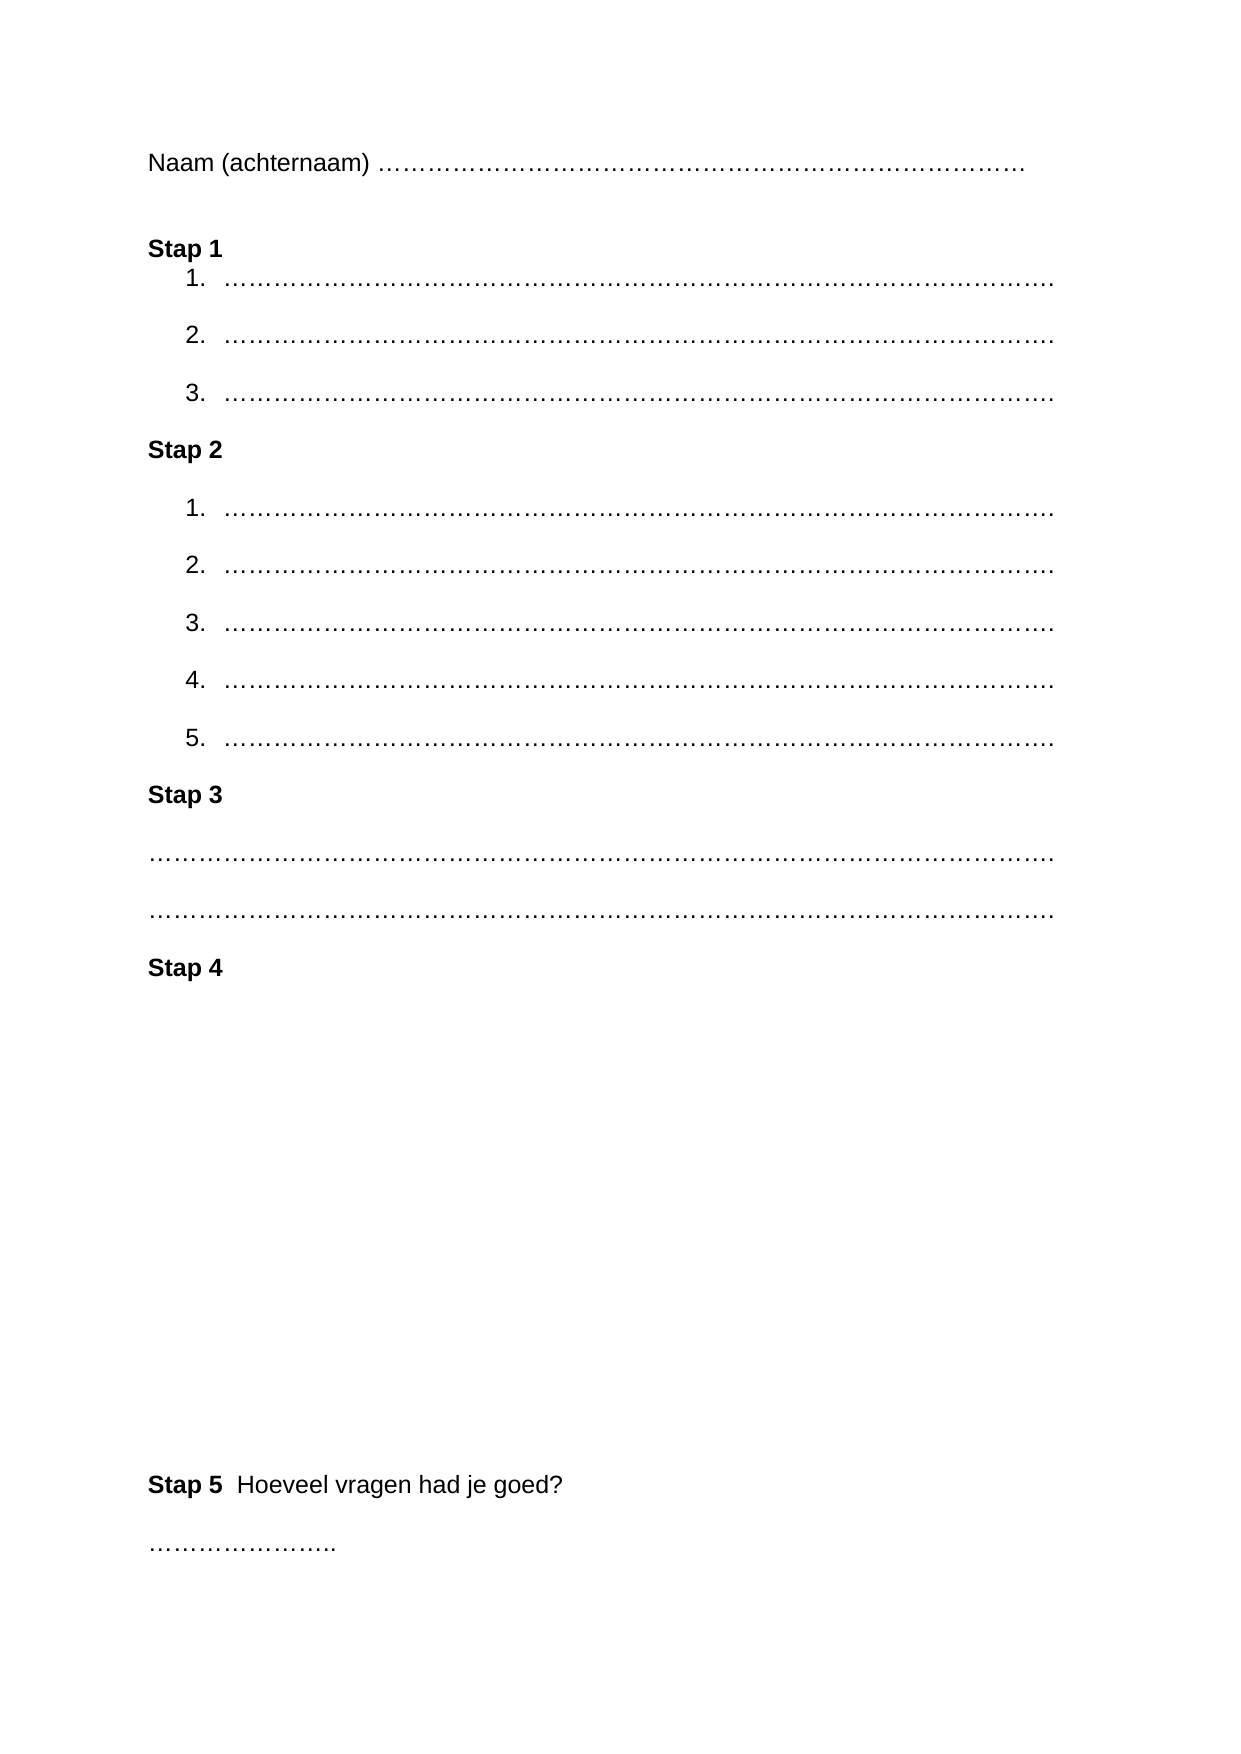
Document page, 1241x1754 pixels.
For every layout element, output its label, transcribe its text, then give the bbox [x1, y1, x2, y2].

list ………………………………………………………………………………………. [185, 320, 1092, 349]
text Stap 4 [148, 953, 1092, 981]
text Stap 2 [148, 435, 1092, 464]
text Stap 1 [148, 234, 1092, 263]
list ………………………………………………………………………………………. [185, 263, 1092, 291]
list ………………………………………………………………………………………. [185, 665, 1092, 694]
list ………………………………………………………………………………………. [185, 723, 1092, 751]
list ………………………………………………………………………………………. [185, 608, 1092, 636]
list ………………………………………………………………………………………. [185, 493, 1092, 521]
text Naam (achternaam) …………………………………………………………………… [148, 148, 1092, 176]
list ………………………………………………………………………………………. [185, 550, 1092, 579]
text ………………………………………………………………………………………………. [148, 895, 1092, 924]
list ………………………………………………………………………………………. [185, 378, 1092, 406]
text Stap 3 [148, 780, 1092, 809]
text ………………………………………………………………………………………………. [148, 838, 1092, 866]
text ………………….. [148, 1528, 1092, 1556]
text Stap 5 Hoeveel vragen had je goed? [148, 1470, 1092, 1499]
